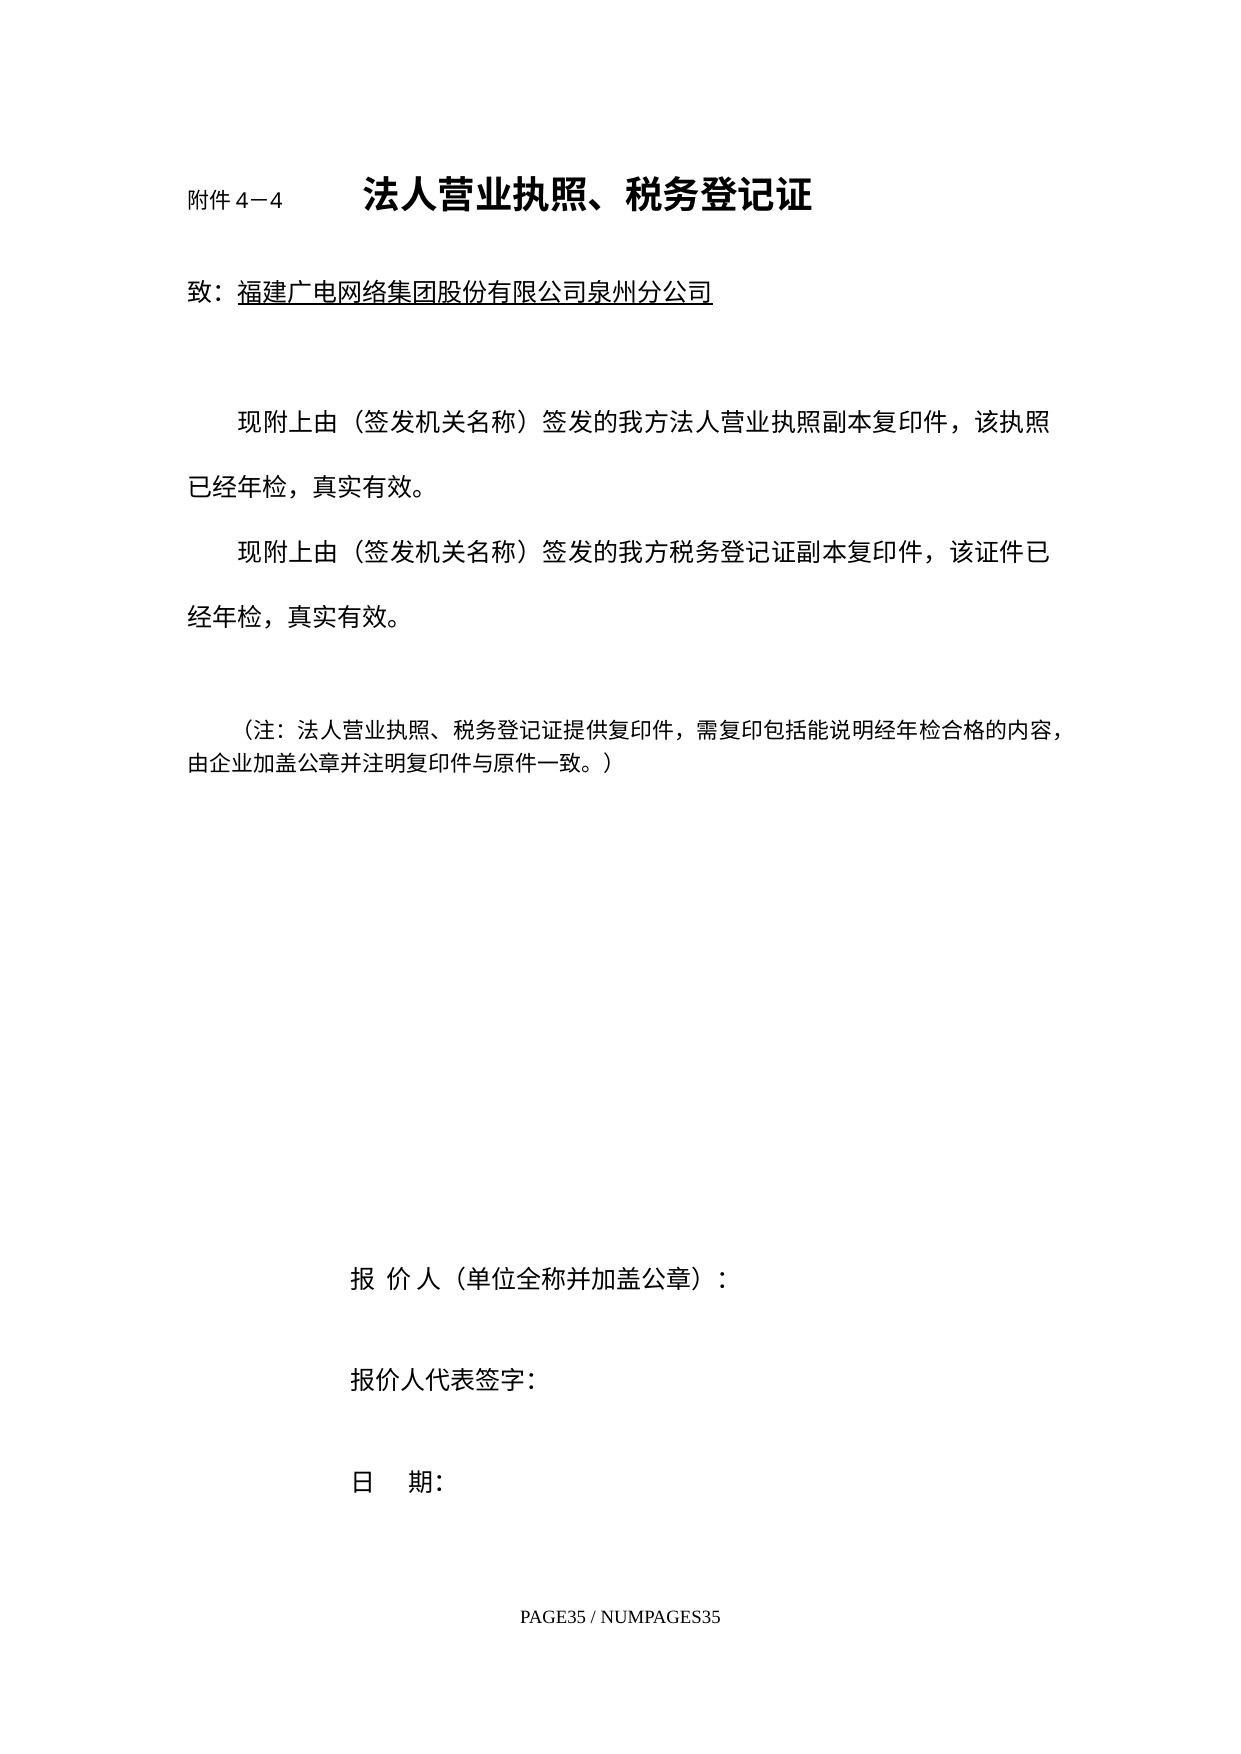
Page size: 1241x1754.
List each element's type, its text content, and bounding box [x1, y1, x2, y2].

text 附件4－4 法人营业执照、税务登记证 [187, 160, 1053, 225]
text 现附上由（签发机关名称）签发的我方税务登记证副本复印件，该证件已经年检，真实有效。 [187, 518, 1053, 648]
text 现附上由（签发机关名称）签发的我方法人营业执照副本复印件，该执照已经年检，真实有效。 [187, 388, 1053, 518]
text 报 价 人（单位全称并加盖公章）： [187, 1245, 1053, 1310]
text 致：福建广电网络集团股份有限公司泉州分公司 [187, 258, 1053, 323]
text （注：法人营业执照、税务登记证提供复印件，需复印包括能说明经年检合格的内容，由企业加盖公章并注明复印件与原件一致。） [187, 713, 1053, 778]
text 日 期： [187, 1448, 1053, 1513]
text 报价人代表签字： [187, 1346, 1053, 1411]
